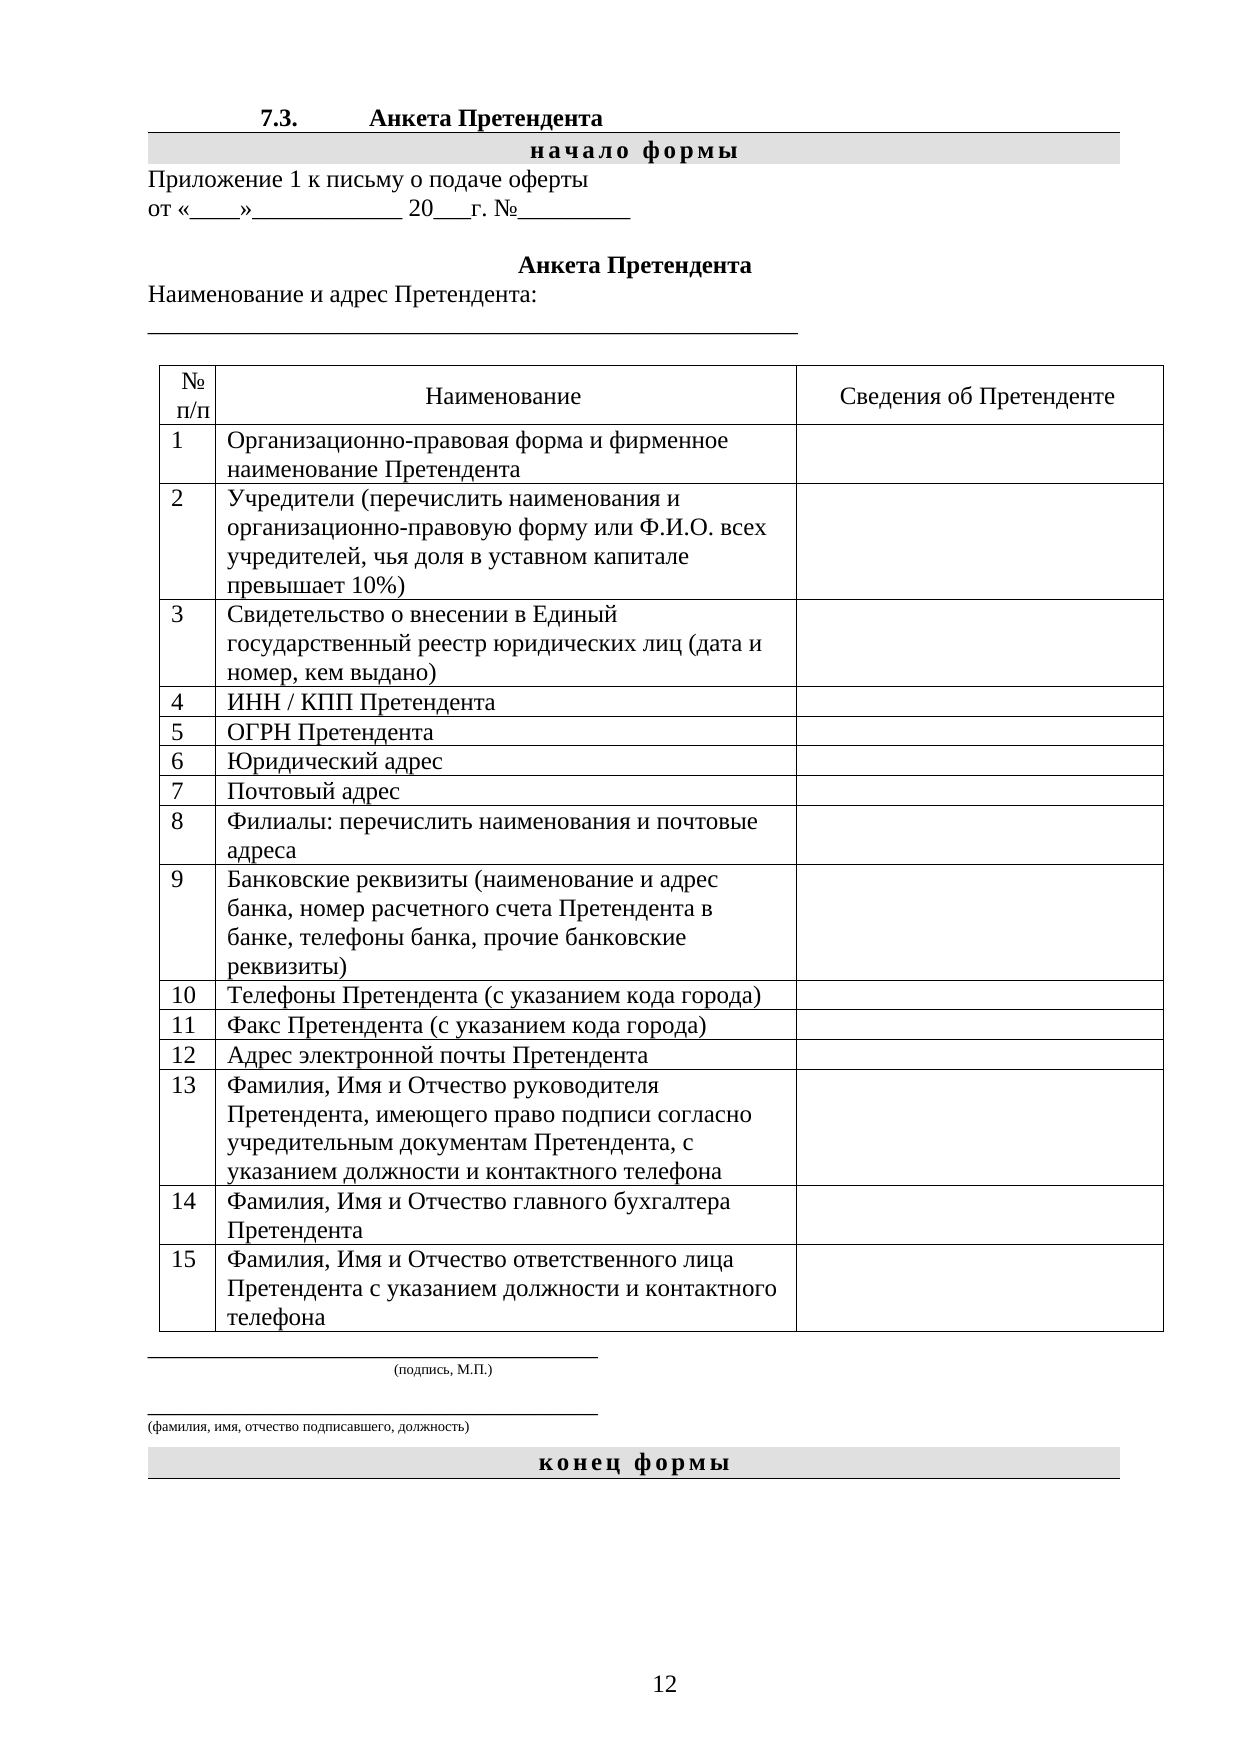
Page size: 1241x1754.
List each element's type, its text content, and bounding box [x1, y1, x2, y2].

table_cell 3 [160, 600, 215, 686]
table_cell 5 [160, 717, 215, 745]
table_cell Юридический адрес [216, 746, 796, 775]
table_cell Учредители (перечислить наименования и организационно-правовую форму или Ф.И.О. всех учредителей, чья доля в уставном капитале превышает 10%) [216, 484, 796, 598]
table_cell [797, 425, 1163, 482]
table_cell [797, 806, 1163, 863]
text ____________________________________ [148, 1389, 1122, 1418]
table_cell 11 [160, 1010, 215, 1039]
text конец формы [148, 1447, 1120, 1478]
table_cell 10 [160, 981, 215, 1009]
table_cell Фамилия, Имя и Отчество руководителя Претендента, имеющего право подписи согласно учредительным документам Претендента, с указанием должности и контактного телефона [216, 1070, 796, 1185]
list Анкета Претендента [260, 103, 1122, 132]
table_cell [797, 981, 1163, 1009]
table_cell 12 [160, 1040, 215, 1069]
table_cell [797, 484, 1163, 598]
table_cell 8 [160, 806, 215, 863]
text ____________________________________ [148, 1332, 1122, 1361]
table_cell 14 [160, 1186, 215, 1243]
table_cell [797, 1186, 1163, 1243]
table_cell Телефоны Претендента (с указанием кода города) [216, 981, 796, 1009]
table_cell 7 [160, 776, 215, 805]
text Приложение 1 к письму о подаче оферты [148, 164, 1122, 193]
table_cell [797, 717, 1163, 745]
table_cell Почтовый адрес [216, 776, 796, 805]
table_cell [797, 1010, 1163, 1039]
table_header № п/п [160, 366, 215, 424]
table_cell Адрес электронной почты Претендента [216, 1040, 796, 1069]
table_cell Банковские реквизиты (наименование и адрес банка, номер расчетного счета Претендента в банке, телефоны банка, прочие банковские реквизиты) [216, 865, 796, 979]
table_cell [797, 1070, 1163, 1185]
table_cell 4 [160, 687, 215, 716]
table_cell ОГРН Претендента [216, 717, 796, 745]
table_cell [797, 1245, 1163, 1331]
table_cell [797, 865, 1163, 979]
table_cell 9 [160, 865, 215, 979]
table_cell Фамилия, Имя и Отчество ответственного лица Претендента с указанием должности и контактного телефона [216, 1245, 796, 1331]
text (фамилия, имя, отчество подписавшего, должность) [148, 1418, 1122, 1447]
table_cell ИНН / КПП Претендента [216, 687, 796, 716]
table_cell Свидетельство о внесении в Единый государственный реестр юридических лиц (дата и номер, кем выдано) [216, 600, 796, 686]
table_cell [797, 746, 1163, 775]
table_cell [797, 600, 1163, 686]
table_cell [797, 687, 1163, 716]
text (подпись, М.П.) [148, 1361, 738, 1389]
text Наименование и адрес Претендента: ____________________________________________________ [148, 279, 1078, 337]
table_header Наименование [216, 366, 796, 424]
table_header Сведения об Претенденте [797, 366, 1163, 424]
text начало формы [148, 133, 1120, 164]
table_cell 1 [160, 425, 215, 482]
table_cell Организационно-правовая форма и фирменное наименование Претендента [216, 425, 796, 482]
table_cell [797, 776, 1163, 805]
table_cell Фамилия, Имя и Отчество главного бухгалтера Претендента [216, 1186, 796, 1243]
table_cell 15 [160, 1245, 215, 1331]
table_cell 13 [160, 1070, 215, 1185]
table_cell 2 [160, 484, 215, 598]
table_cell Филиалы: перечислить наименования и почтовые адреса [216, 806, 796, 863]
text Анкета Претендента [148, 250, 1122, 279]
table_cell 6 [160, 746, 215, 775]
table_cell Факс Претендента (с указанием кода города) [216, 1010, 796, 1039]
text от «____»____________ 20___г. №_________ [148, 193, 1122, 222]
table_cell [797, 1040, 1163, 1069]
